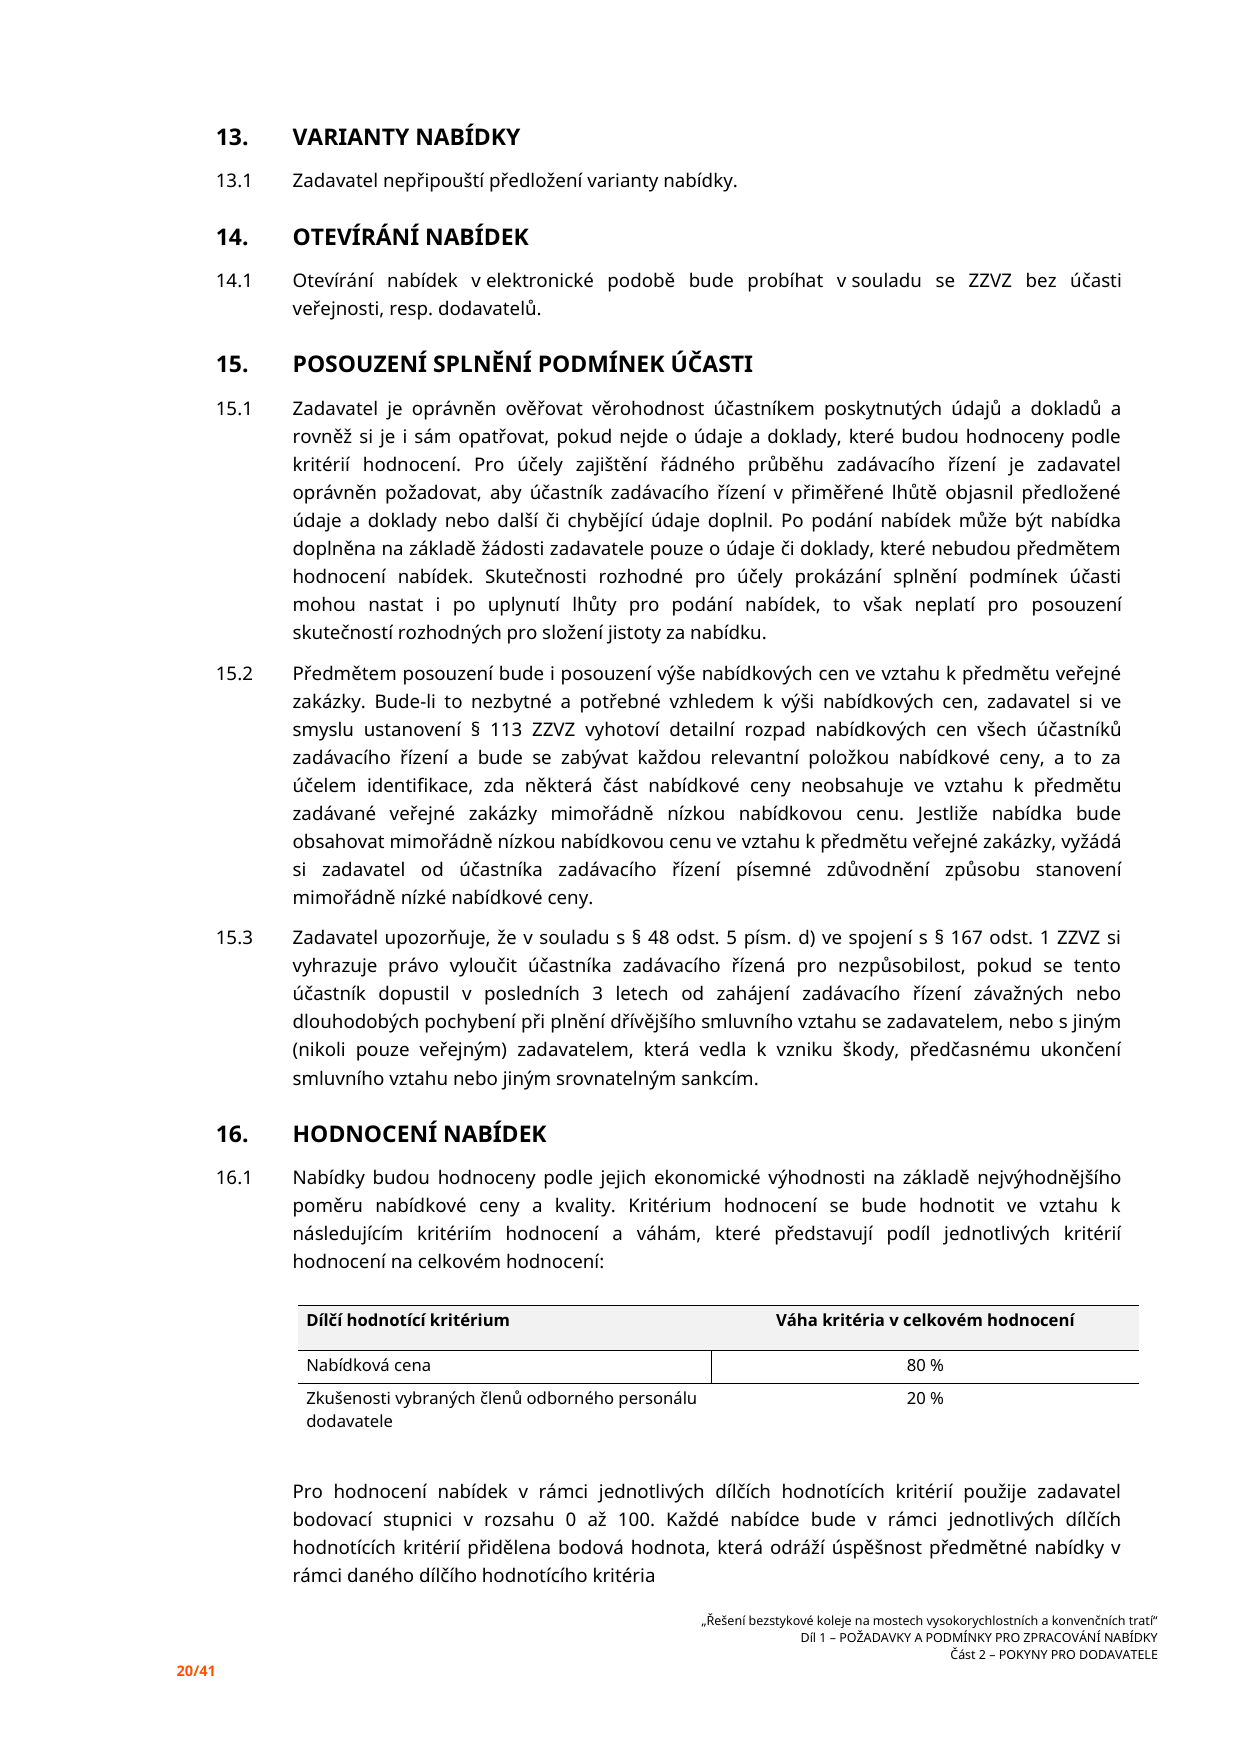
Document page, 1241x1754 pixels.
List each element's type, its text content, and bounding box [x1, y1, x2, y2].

text Otevírání nabídek v elektronické podobě bude probíhat v souladu se ZZVZ bez účasti veřejnosti, resp. dodavatelů. [216, 267, 1122, 321]
text Nabídky budou hodnoceny podle jejich ekonomické výhodnosti na základě nejvýhodnějšího poměru nabídkové ceny a kvality. Kritérium hodnocení se bude hodnotit ve vztahu k následujícím kritériím hodnocení a váhám, které představují podíl jednotlivých kritérií hodnocení na celkovém hodnocení: [216, 1165, 1122, 1274]
table_cell Zkušenosti vybraných členů odborného personálu dodavatele [298, 1384, 711, 1438]
text Předmětem posouzení bude i posouzení výše nabídkových cen ve vztahu k předmětu veřejné zakázky. Bude-li to nezbytné a potřebné vzhledem k výši nabídkových cen, zadavatel si ve smyslu ustanovení § 113 ZZVZ vyhotoví detailní rozpad nabídkových cen všech účastníků zadávacího řízení a bude se zabývat každou relevantní položkou nabídkové ceny, a to za účelem identifikace, zda některá část nabídkové ceny neobsahuje ve vztahu k předmětu zadávané veřejné zakázky mimořádně nízkou nabídkovou cenu. Jestliže nabídka bude obsahovat mimořádně nízkou nabídkovou cenu ve vztahu k předmětu veřejné zakázky, vyžádá si zadavatel od účastníka zadávacího řízení písemné zdůvodnění způsobu stanovení mimořádně nízké nabídkové ceny. [216, 660, 1122, 910]
table_cell Nabídková cena [298, 1351, 711, 1383]
text POSOUZENÍ SPLNĚNÍ PODMÍNEK ÚČASTI [216, 348, 1122, 380]
text Zadavatel nepřipouští předložení varianty nabídky. [216, 167, 1122, 193]
text HODNOCENÍ NABÍDEK [216, 1118, 1122, 1149]
text Zadavatel je oprávněn ověřovat věrohodnost účastníkem poskytnutých údajů a dokladů a rovněž si je i sám opatřovat, pokud nejde o údaje a doklady, které budou hodnoceny podle kritérií hodnocení. Pro účely zajištění řádného průběhu zadávacího řízení je zadavatel oprávněn požadovat, aby účastník zadávacího řízení v přiměřené lhůtě objasnil předložené údaje a doklady nebo další či chybějící údaje doplnil. Po podání nabídek může být nabídka doplněna na základě žádosti zadavatele pouze o údaje či doklady, které nebudou předmětem hodnocení nabídek. Skutečnosti rozhodné pro účely prokázání splnění podmínek účasti mohou nastat i po uplynutí lhůty pro podání nabídek, to však neplatí pro posouzení skutečností rozhodných pro složení jistoty za nabídku. [216, 395, 1122, 645]
table_header Váha kritéria v celkovém hodnocení [711, 1306, 1139, 1350]
text OTEVÍRÁNÍ NABÍDEK [216, 221, 1122, 252]
list Pro hodnocení nabídek v rámci jednotlivých dílčích hodnotících kritérií použije zadavatel bodovací stupnici v rozsahu 0 až 100. Každé nabídce bude v rámci jednotlivých dílčích hodnotících kritérií přidělena bodová hodnota, která odráží úspěšnost předmětné nabídky v rámci daného dílčího hodnotícího kritéria [292, 1479, 1122, 1588]
text VARIANTY NABÍDKY [216, 121, 1122, 152]
text Zadavatel upozorňuje, že v souladu s § 48 odst. 5 písm. d) ve spojení s § 167 odst. 1 ZZVZ si vyhrazuje právo vyloučit účastníka zadávacího řízená pro nezpůsobilost, pokud se tento účastník dopustil v posledních 3 letech od zahájení zadávacího řízení závažných nebo dlouhodobých pochybení při plnění dřívějšího smluvního vztahu se zadavatelem, nebo s jiným (nikoli pouze veřejným) zadavatelem, která vedla k vzniku škody, předčasnému ukončení smluvního vztahu nebo jiným srovnatelným sankcím. [216, 925, 1122, 1090]
table_header Dílčí hodnotící kritérium [298, 1306, 711, 1350]
table_cell 20 % [711, 1384, 1139, 1438]
table_cell 80 % [712, 1351, 1139, 1383]
